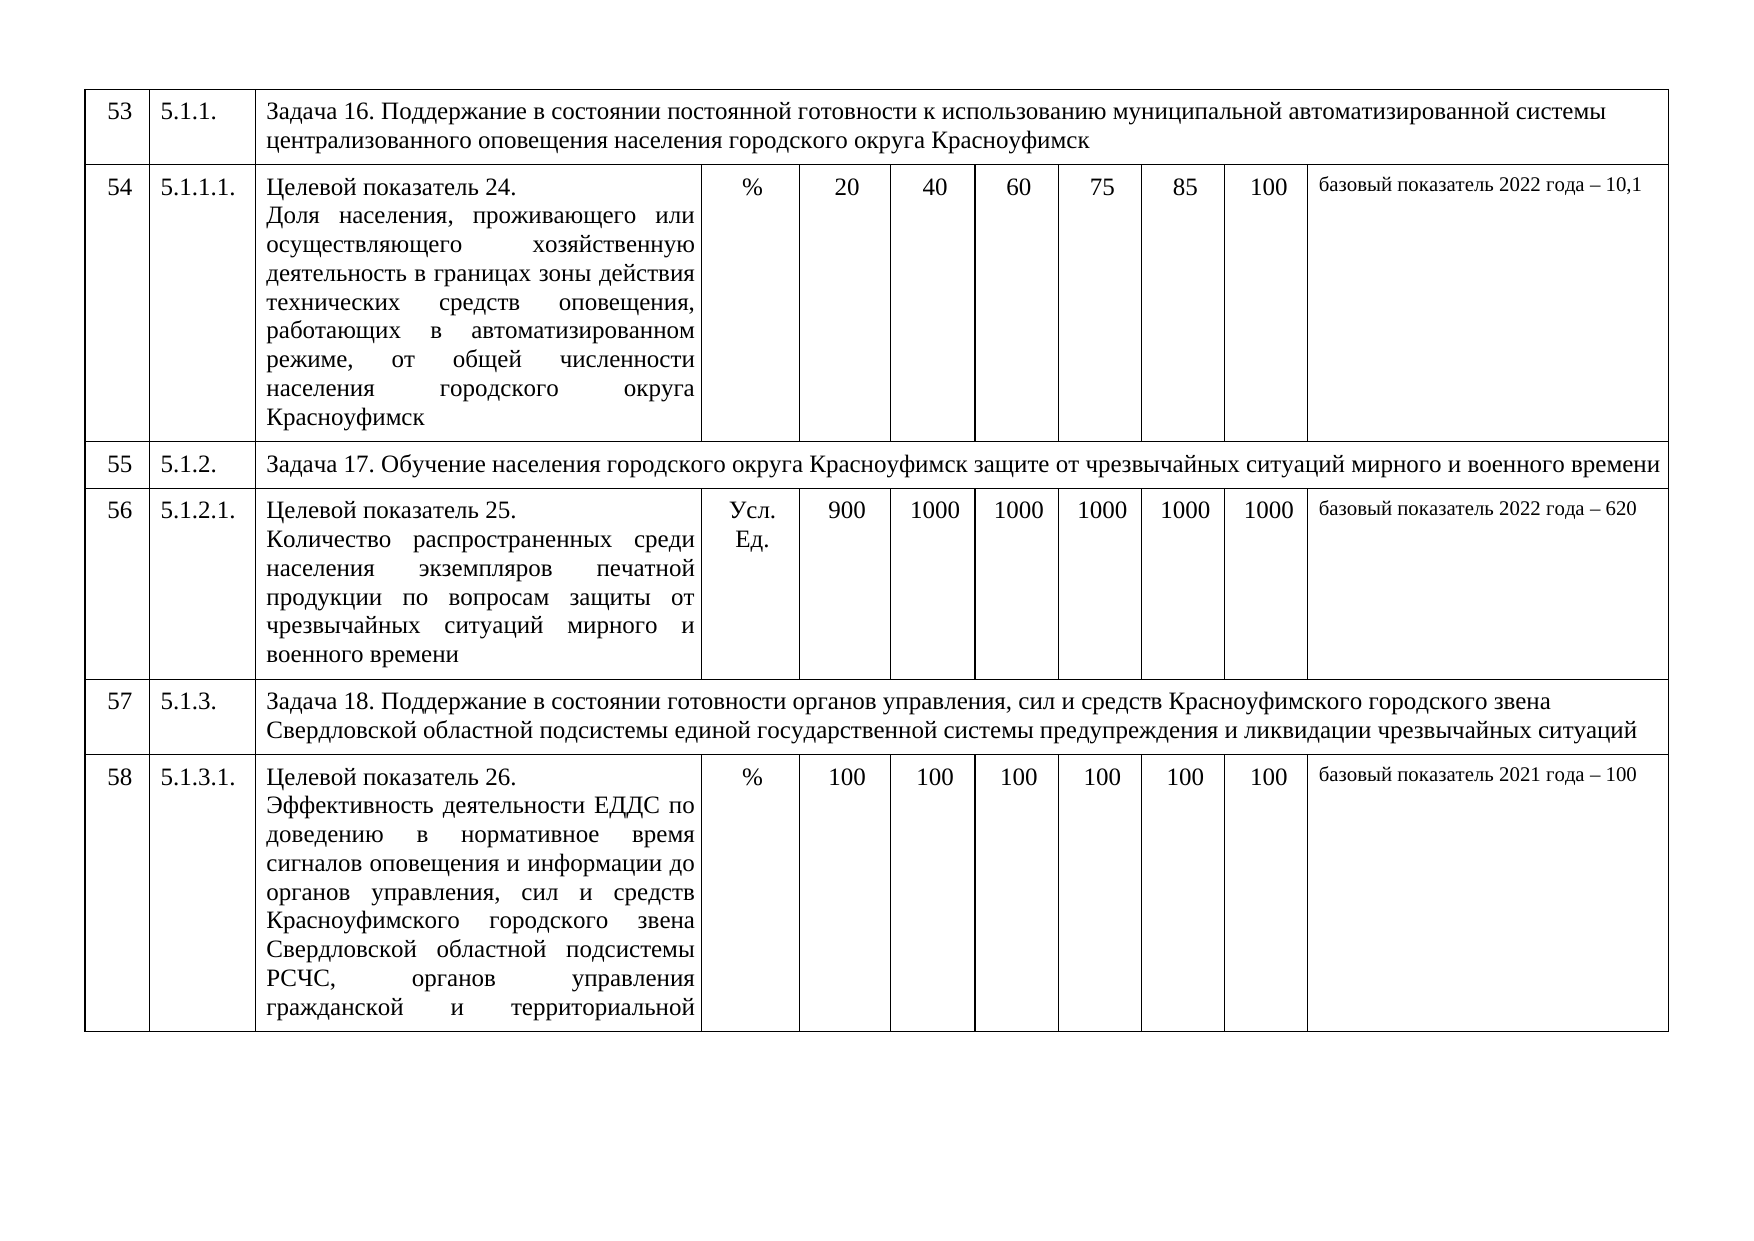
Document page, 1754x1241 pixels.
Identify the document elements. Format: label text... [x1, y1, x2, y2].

table_cell 55 [86, 442, 149, 488]
table_cell 53 [86, 90, 149, 164]
table_cell базовый показатель 2022 года – 620 [1308, 489, 1668, 679]
table_cell Целевой показатель 24. Доля населения, проживающего или осуществляющего хозяйственную деятельность в границах зоны действия технических средств оповещения, работающих в автоматизированном режиме, от общей численности населения городского округа Красноуфимск [256, 165, 701, 441]
table_cell 100 [800, 755, 890, 1031]
table_cell 5.1.2.1. [150, 489, 255, 679]
table_cell 100 [976, 755, 1058, 1031]
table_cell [1308, 755, 1668, 1031]
table_cell 5.1.1. [150, 90, 255, 164]
table_cell 54 [86, 165, 149, 441]
table_cell 1000 [1059, 489, 1141, 679]
table_cell 5.1.3. [150, 680, 255, 754]
table_cell % [702, 755, 799, 1031]
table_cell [256, 755, 701, 1031]
table_cell 57 [86, 680, 149, 754]
table_cell 5.1.2. [150, 442, 255, 488]
table_cell 1000 [891, 489, 974, 679]
table_cell 75 [1059, 165, 1141, 441]
table_cell 100 [1059, 755, 1141, 1031]
table_cell 100 [891, 755, 974, 1031]
table_cell 1000 [1225, 489, 1307, 679]
table_cell Целевой показатель 25. Количество распространенных среди населения экземпляров печатной продукции по вопросам защиты от чрезвычайных ситуаций мирного и военного времени [256, 489, 701, 679]
table_cell Задача 18. Поддержание в состоянии готовности органов управления, сил и средств Красноуфимского городского звена Свердловской областной подсистемы единой государственной системы предупреждения и ликвидации чрезвычайных ситуаций [256, 680, 1668, 754]
table_cell % [702, 165, 799, 441]
table_cell Усл. Ед. [702, 489, 799, 679]
table_cell 5.1.3.1. [150, 755, 255, 1031]
table_cell 100 [1225, 755, 1307, 1031]
table_cell базовый показатель 2022 года – 10,1 [1308, 165, 1668, 441]
table_cell 1000 [976, 489, 1058, 679]
table_cell 1000 [1142, 489, 1224, 679]
table_cell 100 [1225, 165, 1307, 441]
table_cell Задача 17. Обучение населения городского округа Красноуфимск защите от чрезвычайных ситуаций мирного и военного времени [256, 442, 1668, 488]
table_cell 60 [976, 165, 1058, 441]
table_cell 100 [1142, 755, 1224, 1031]
table_cell 85 [1142, 165, 1224, 441]
table_cell 56 [86, 489, 149, 679]
table_cell 5.1.1.1. [150, 165, 255, 441]
table_cell Задача 16. Поддержание в состоянии постоянной готовности к использованию муниципальной автоматизированной системы централизованного оповещения населения городского округа Красноуфимск [256, 90, 1668, 164]
table_cell 58 [86, 755, 149, 1031]
table_cell 40 [891, 165, 974, 441]
table_cell 20 [800, 165, 890, 441]
table_cell 900 [800, 489, 890, 679]
